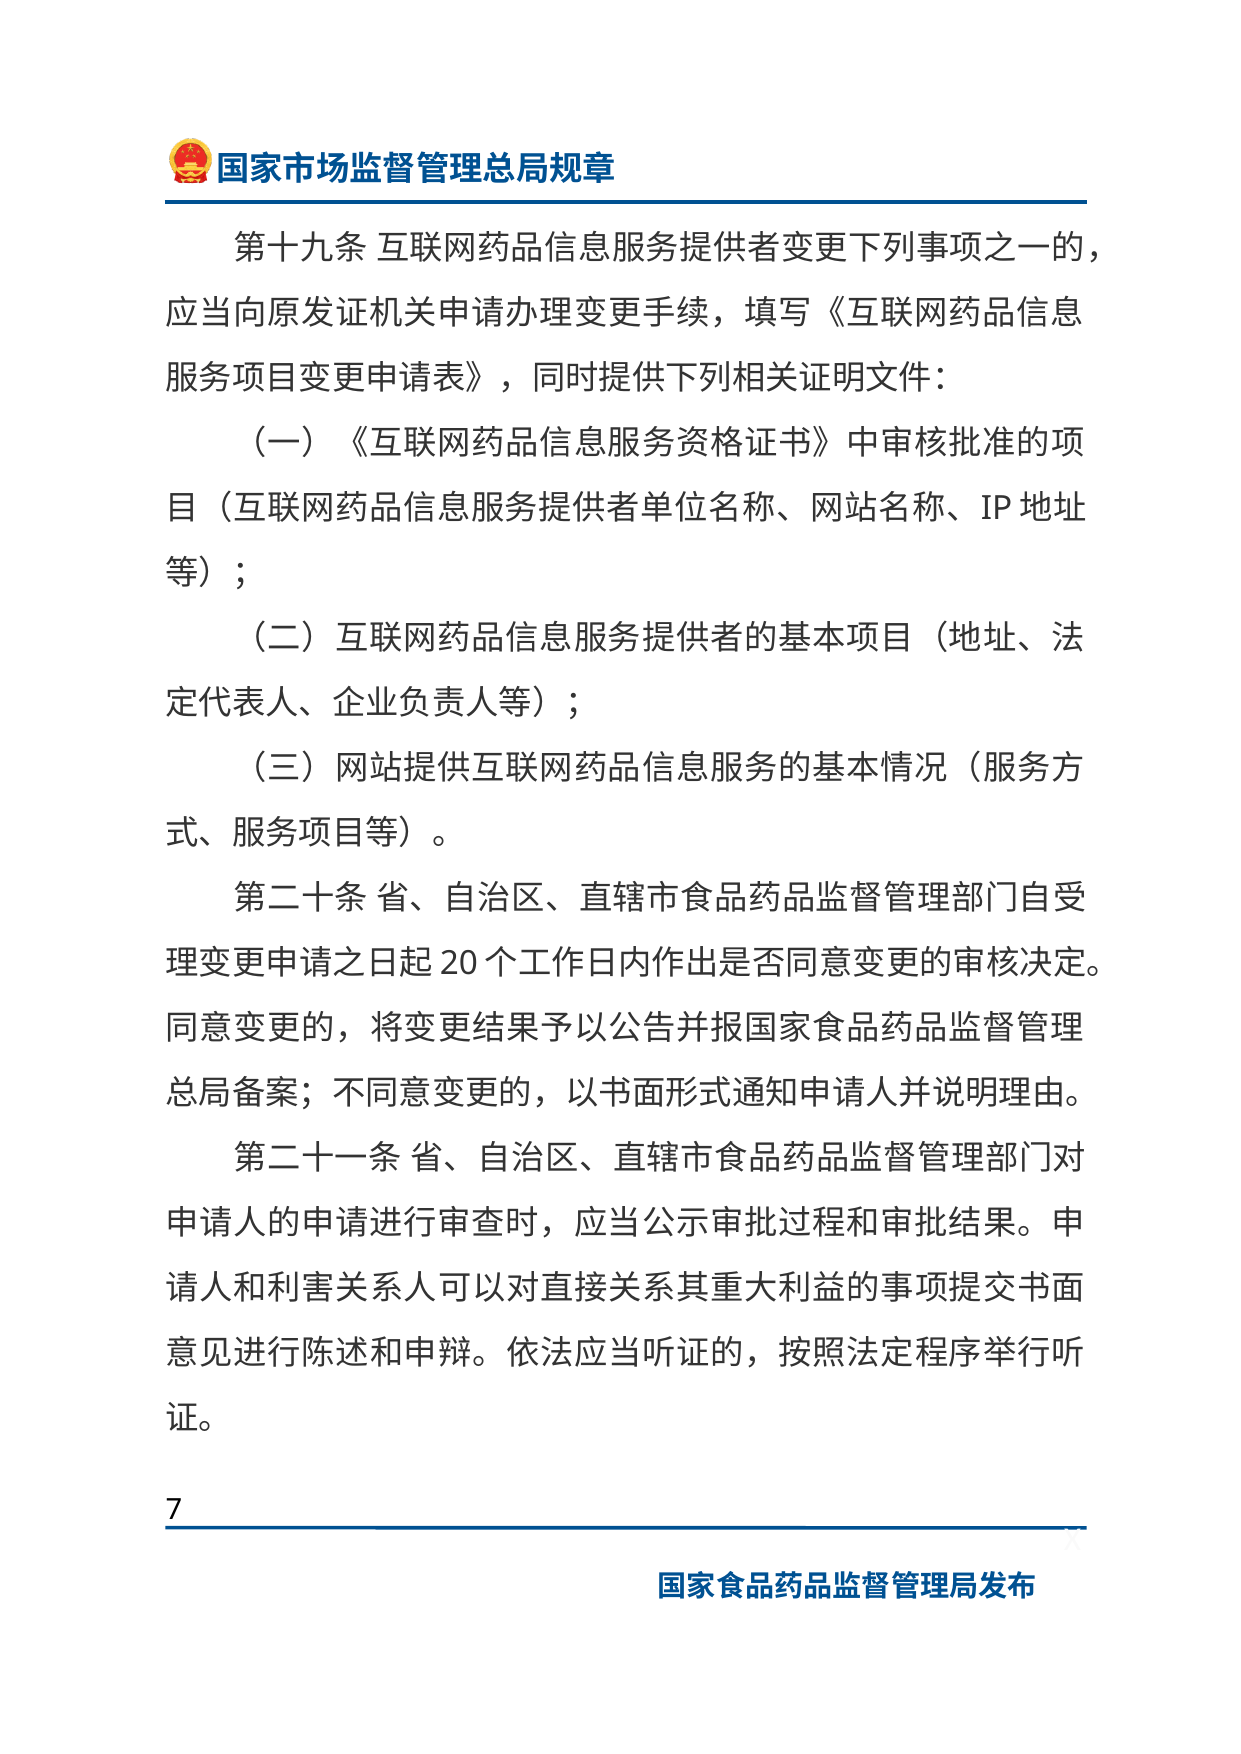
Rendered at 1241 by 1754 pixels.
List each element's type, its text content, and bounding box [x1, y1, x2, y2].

picture [165, 136, 216, 187]
text （二）互联网药品信息服务提供者的基本项目（地址、法定代表人、企业负责人等）； [165, 603, 1087, 733]
text 第二十条 省、自治区、直辖市食品药品监督管理部门自受理变更申请之日起20个工作日内作出是否同意变更的审核决定。同意变更的，将变更结果予以公告并报国家食品药品监督管理总局备案；不同意变更的，以书面形式通知申请人并说明理由。 [165, 863, 1087, 1123]
text （一）《互联网药品信息服务资格证书》中审核批准的项目（互联网药品信息服务提供者单位名称、网站名称、IP地址等）； [165, 408, 1087, 603]
text 第十九条 互联网药品信息服务提供者变更下列事项之一的，应当向原发证机关申请办理变更手续，填写《互联网药品信息服务项目变更申请表》，同时提供下列相关证明文件： [165, 213, 1087, 408]
text （三）网站提供互联网药品信息服务的基本情况（服务方式、服务项目等）。 [165, 733, 1087, 863]
text 第二十一条 省、自治区、直辖市食品药品监督管理部门对申请人的申请进行审查时，应当公示审批过程和审批结果。申请人和利害关系人可以对直接关系其重大利益的事项提交书面意见进行陈述和申辩。依法应当听证的，按照法定程序举行听证。 [165, 1123, 1087, 1448]
